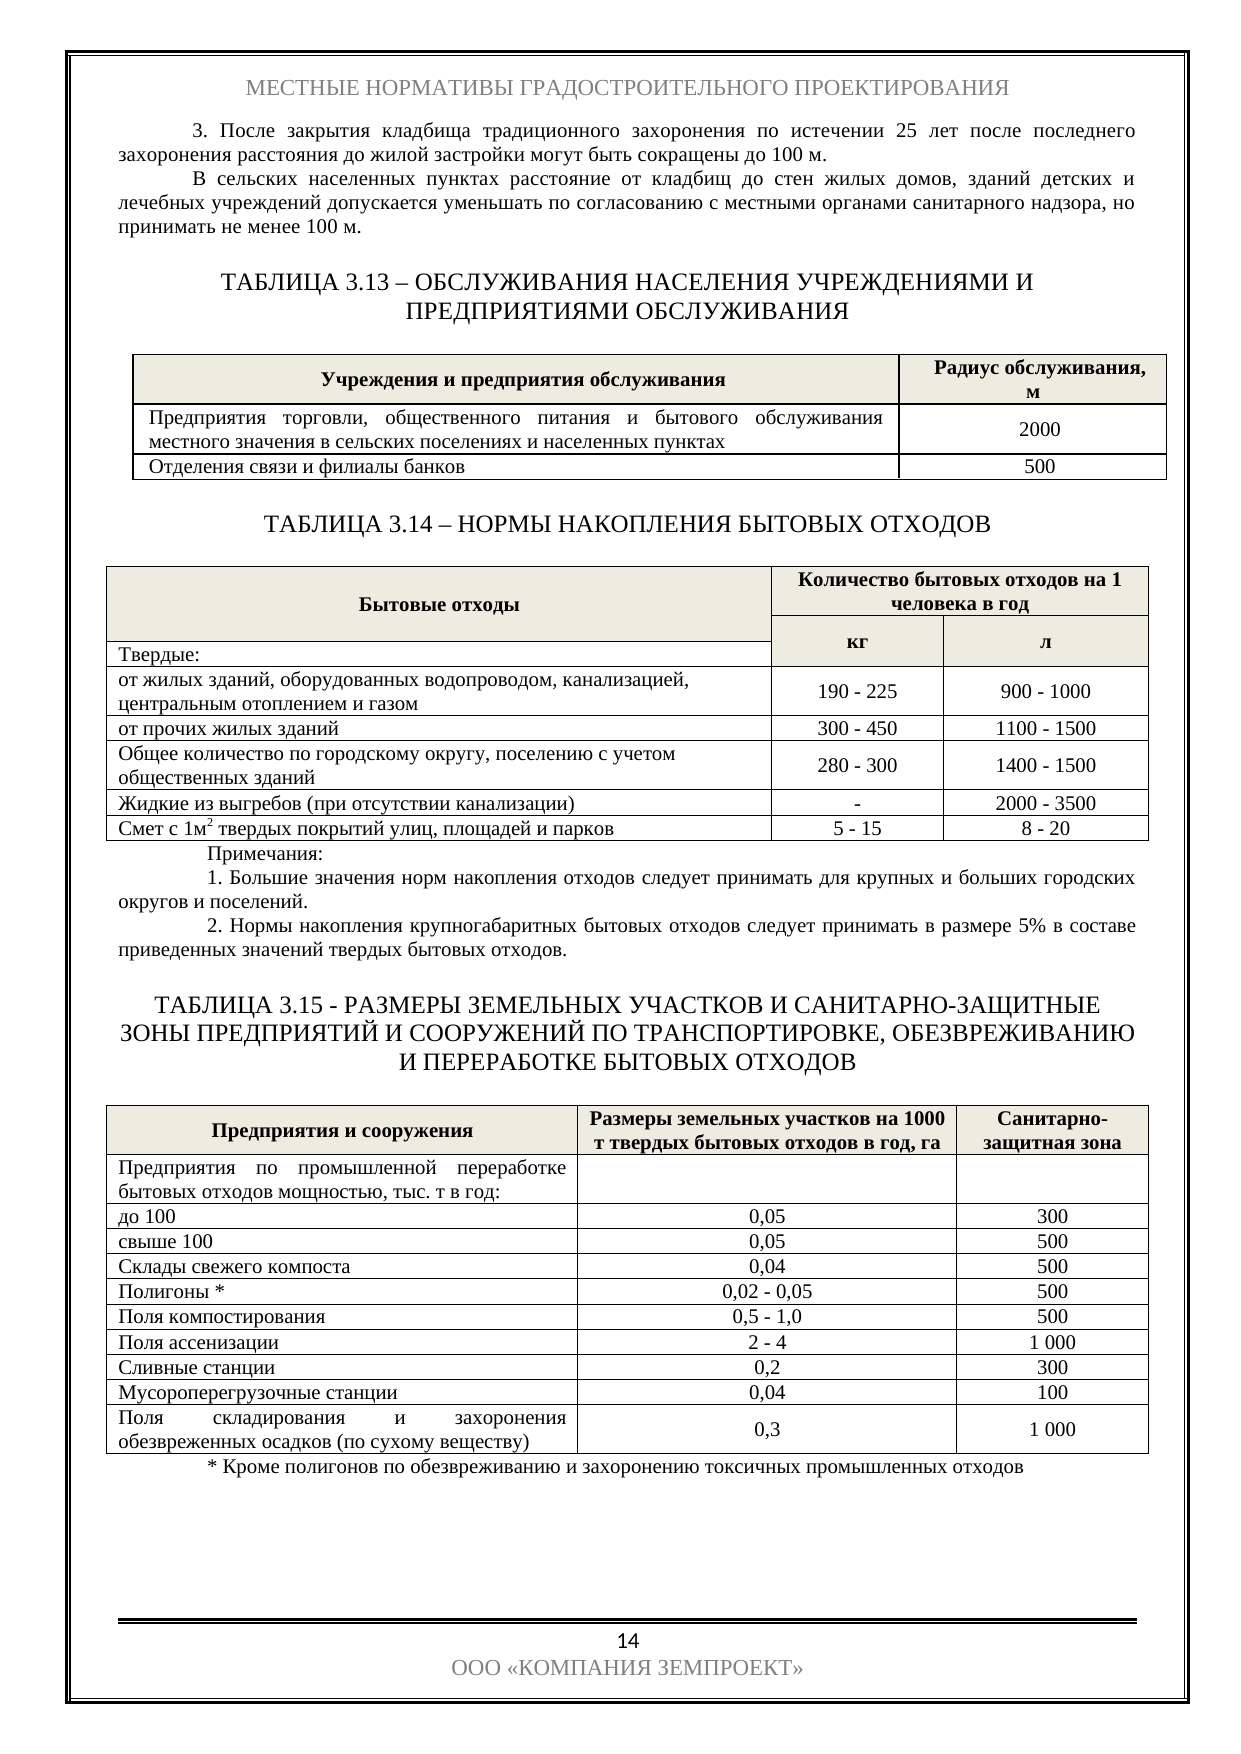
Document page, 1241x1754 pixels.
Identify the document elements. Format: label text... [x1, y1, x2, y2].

table_cell 1 000 [957, 1405, 1148, 1453]
table_header Предприятия и сооружения [107, 1106, 577, 1154]
table_cell Общее количество по городскому округу, поселению с учетом общественных зданий [107, 741, 771, 789]
table_cell 8 - 20 [944, 816, 1148, 839]
table_cell от жилых зданий, оборудованных водопроводом, канализацией, центральным отоплением и газом [107, 667, 771, 715]
table_header Бытовые отходы [107, 567, 771, 641]
table_cell [578, 1155, 956, 1203]
table_cell Полигоны * [107, 1279, 577, 1303]
table_cell 0,2 [578, 1355, 956, 1379]
table_cell 500 [957, 1254, 1148, 1278]
text Примечания: [118, 841, 1137, 865]
table_cell Сливные станции [107, 1355, 577, 1379]
table_header Размеры земельных участков на 1000 т твердых бытовых отходов в год, га [578, 1106, 956, 1154]
table_cell 0,04 [578, 1254, 956, 1278]
text * Кроме полигонов по обезвреживанию и захоронению токсичных промышленных отходов [118, 1454, 1137, 1478]
table_cell Смет с 1м2 твердых покрытий улиц, площадей и парков [107, 816, 771, 839]
text Таблица 3.15 - РАЗМЕРЫ ЗЕМЕЛЬНЫХ УЧАСТКОВ И САНИТАРНО-ЗАЩИТНЫЕ ЗОНЫ ПРЕДПРИЯТИЙ И СООРУЖЕНИЙ ПО ТРАНСПОРТИРОВКЕ, ОБЕЗВРЕЖИВАНИЮ И ПЕРЕРАБОТКЕ БЫТОВЫХ ОТХОДОВ [118, 990, 1137, 1076]
table_cell 500 [957, 1305, 1148, 1328]
table_cell 1 000 [957, 1330, 1148, 1354]
table_cell 0,5 - 1,0 [578, 1305, 956, 1328]
text 2. Нормы накопления крупногабаритных бытовых отходов следует принимать в размере 5% в составе приведенных значений твердых бытовых отходов. [118, 913, 1137, 961]
table_cell 300 [957, 1355, 1148, 1379]
table_header Учреждения и предприятия обслуживания [134, 355, 898, 403]
table_cell 300 [957, 1204, 1148, 1228]
table_cell кг [772, 616, 943, 666]
table_cell Мусороперегрузочные станции [107, 1380, 577, 1404]
table_cell 500 [957, 1229, 1148, 1253]
table_cell 0,05 [578, 1204, 956, 1228]
table_cell 280 - 300 [772, 741, 943, 789]
table_cell 900 - 1000 [944, 667, 1148, 715]
table_cell 2 - 4 [578, 1330, 956, 1354]
table_header Санитарно-защитная зона [957, 1106, 1148, 1154]
table_cell Предприятия торговли, общественного питания и бытового обслуживания местного значения в сельских поселениях и населенных пунктах [134, 405, 898, 453]
table_cell 0,3 [578, 1405, 956, 1453]
table_cell 500 [957, 1279, 1148, 1303]
table_cell Поля компостирования [107, 1305, 577, 1328]
table_cell 100 [957, 1380, 1148, 1404]
table_cell - [772, 790, 943, 814]
table_cell 2000 - 3500 [944, 790, 1148, 814]
text 1. Большие значения норм накопления отходов следует принимать для крупных и больших городских округов и поселений. [118, 865, 1137, 913]
table_header Количество бытовых отходов на 1 человека в год [772, 567, 1148, 615]
table_cell 0,04 [578, 1380, 956, 1404]
table_header Радиус обслуживания, м [900, 355, 1166, 403]
table_cell Предприятия по промышленной переработке бытовых отходов мощностью, тыс. т в год: [107, 1155, 577, 1203]
table_cell Жидкие из выгребов (при отсутствии канализации) [107, 790, 771, 814]
table_cell 5 - 15 [772, 816, 943, 839]
table_cell 1400 - 1500 [944, 741, 1148, 789]
table_cell 300 - 450 [772, 716, 943, 740]
table_cell 500 [900, 455, 1166, 478]
table_cell Твердые: [107, 642, 771, 666]
table_cell свыше 100 [107, 1229, 577, 1253]
text В сельских населенных пунктах расстояние от кладбищ до стен жилых домов, зданий детских и лечебных учреждений допускается уменьшать по согласованию с местными органами санитарного надзора, но принимать не менее 100 м. [118, 166, 1137, 238]
table_cell от прочих жилых зданий [107, 716, 771, 740]
table_cell 1100 - 1500 [944, 716, 1148, 740]
table_cell 0,02 - 0,05 [578, 1279, 956, 1303]
table_cell Отделения связи и филиалы банков [134, 455, 898, 478]
text ТАБЛИЦА 3.14 – НОРМЫ НАКОПЛЕНИЯ БЫТОВЫХ ОТХОДОВ [118, 509, 1137, 537]
text ТАБЛИЦА 3.13 – ОБСЛУЖИВАНИЯ НАСЕЛЕНИЯ УЧРЕЖДЕНИЯМИ И ПРЕДПРИЯТИЯМИ ОБСЛУЖИВАНИЯ [118, 267, 1137, 325]
table_cell 190 - 225 [772, 667, 943, 715]
table_cell Поля складирования и захоронения обезвреженных осадков (по сухому веществу) [107, 1405, 577, 1453]
table_cell [957, 1155, 1148, 1203]
table_cell Поля ассенизации [107, 1330, 577, 1354]
text 3. После закрытия кладбища традиционного захоронения по истечении 25 лет после последнего захоронения расстояния до жилой застройки могут быть сокращены до 100 м. [118, 118, 1137, 166]
table_cell Склады свежего компоста [107, 1254, 577, 1278]
table_cell 2000 [900, 405, 1166, 453]
table_cell л [944, 616, 1148, 666]
table_cell до 100 [107, 1204, 577, 1228]
table_cell 0,05 [578, 1229, 956, 1253]
